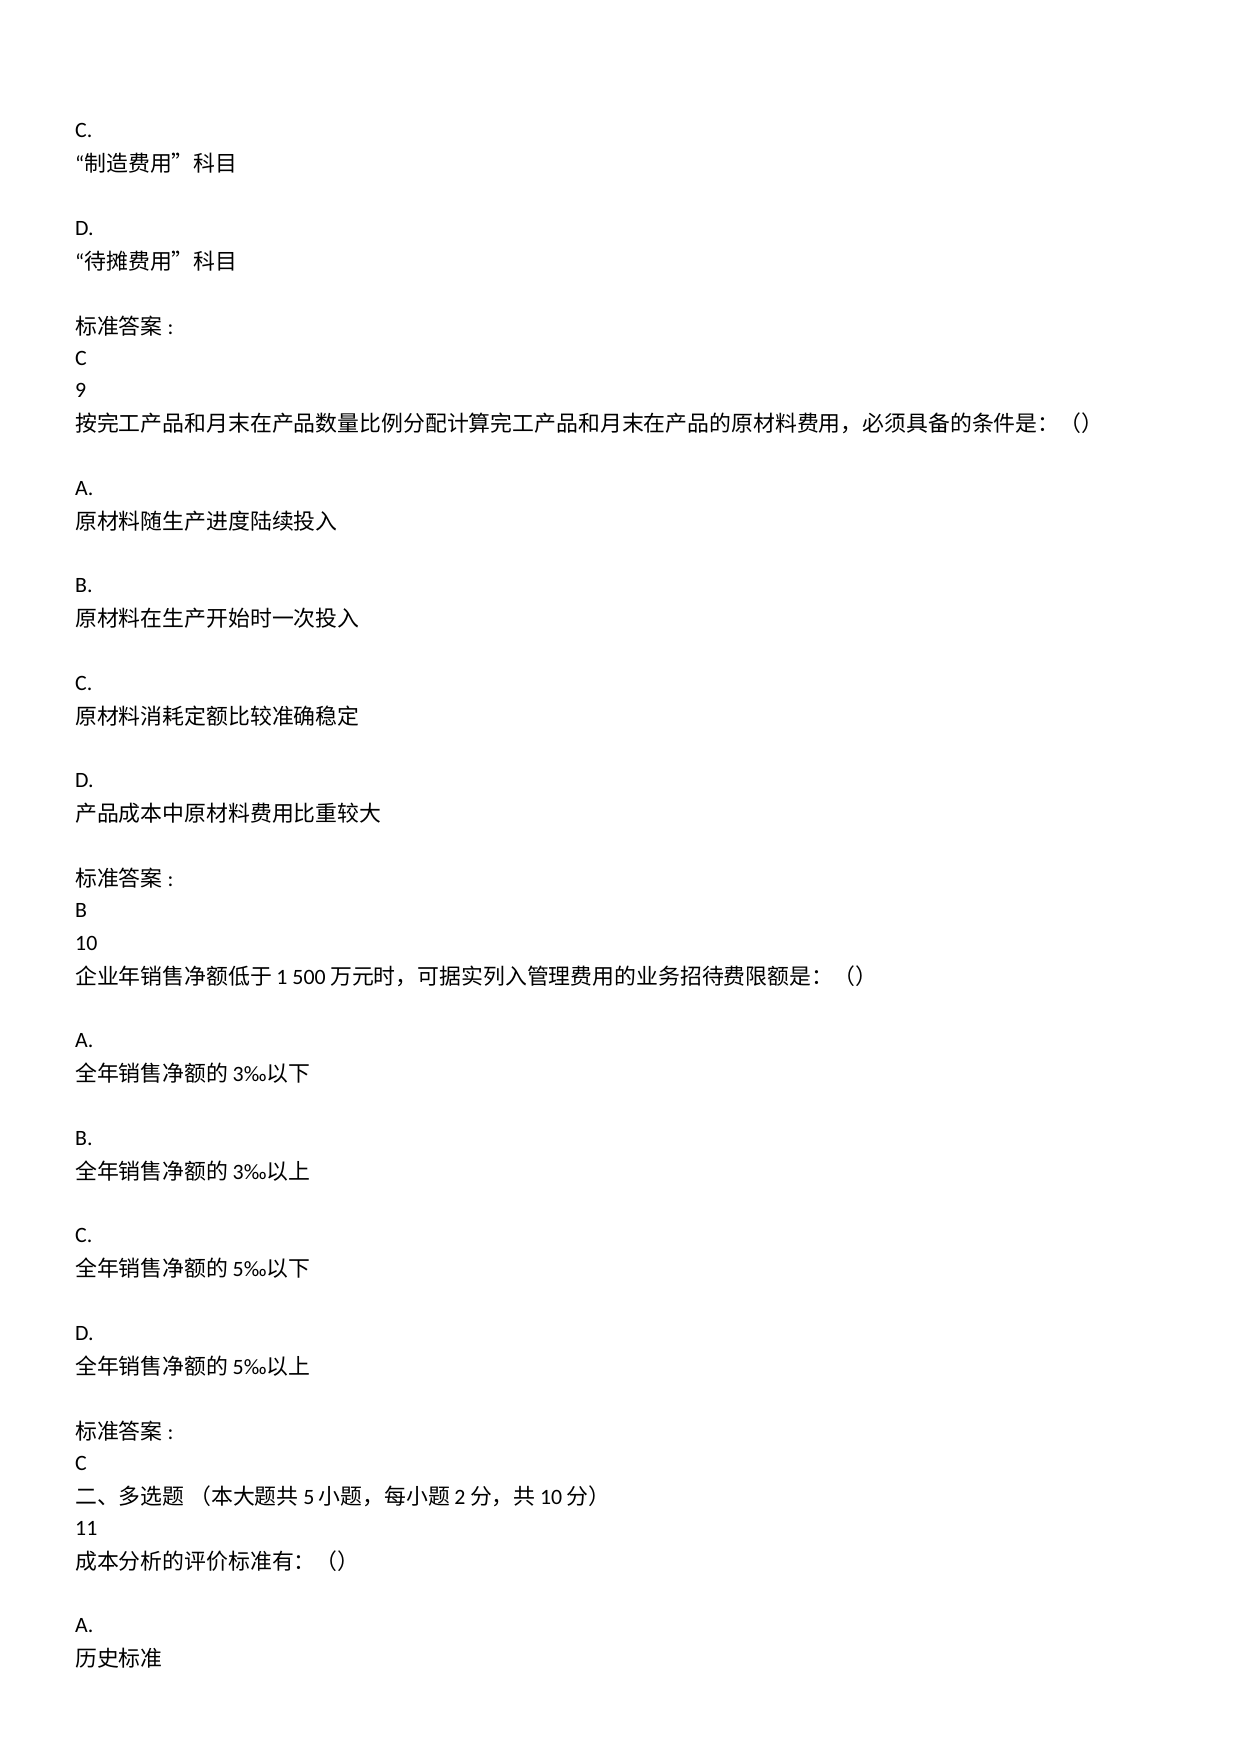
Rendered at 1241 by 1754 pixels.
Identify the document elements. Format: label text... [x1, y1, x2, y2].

text A. [75, 1608, 1165, 1641]
text 标准答案 : [75, 308, 1165, 341]
text C. [75, 1218, 1165, 1251]
text 产品成本中原材料费用比重较大 [75, 796, 1165, 828]
text 全年销售净额的5‰以下 [75, 1251, 1165, 1283]
text A. [75, 471, 1165, 503]
text 原材料随生产进度陆续投入 [75, 503, 1165, 536]
text 成本分析的评价标准有：（） [75, 1543, 1165, 1576]
text 原材料消耗定额比较准确稳定 [75, 698, 1165, 731]
text 企业年销售净额低于1 500万元时，可据实列入管理费用的业务招待费限额是：（） [75, 958, 1165, 991]
text 9 [75, 373, 1165, 406]
text A. [75, 1023, 1165, 1056]
text 全年销售净额的3‰以上 [75, 1153, 1165, 1186]
text C [75, 1446, 1165, 1478]
text C. [75, 113, 1165, 146]
text 10 [75, 926, 1165, 958]
text 标准答案 : [75, 861, 1165, 893]
text 二、多选题 （本大题共5小题，每小题2分，共10分） [75, 1478, 1165, 1511]
text C [75, 341, 1165, 373]
text 标准答案 : [75, 1413, 1165, 1446]
text “待摊费用”科目 [75, 243, 1165, 276]
text 原材料在生产开始时一次投入 [75, 601, 1165, 633]
text “制造费用”科目 [75, 146, 1165, 178]
text C. [75, 666, 1165, 698]
text 历史标准 [75, 1641, 1165, 1673]
text B. [75, 1121, 1165, 1153]
text 按完工产品和月末在产品数量比例分配计算完工产品和月末在产品的原材料费用，必须具备的条件是：（） [75, 406, 1165, 438]
text 全年销售净额的5‰以上 [75, 1348, 1165, 1381]
text D. [75, 1316, 1165, 1348]
text B [75, 893, 1165, 926]
text D. [75, 763, 1165, 796]
text B. [75, 568, 1165, 601]
text D. [75, 211, 1165, 243]
text 11 [75, 1511, 1165, 1543]
text 全年销售净额的3‰以下 [75, 1056, 1165, 1088]
